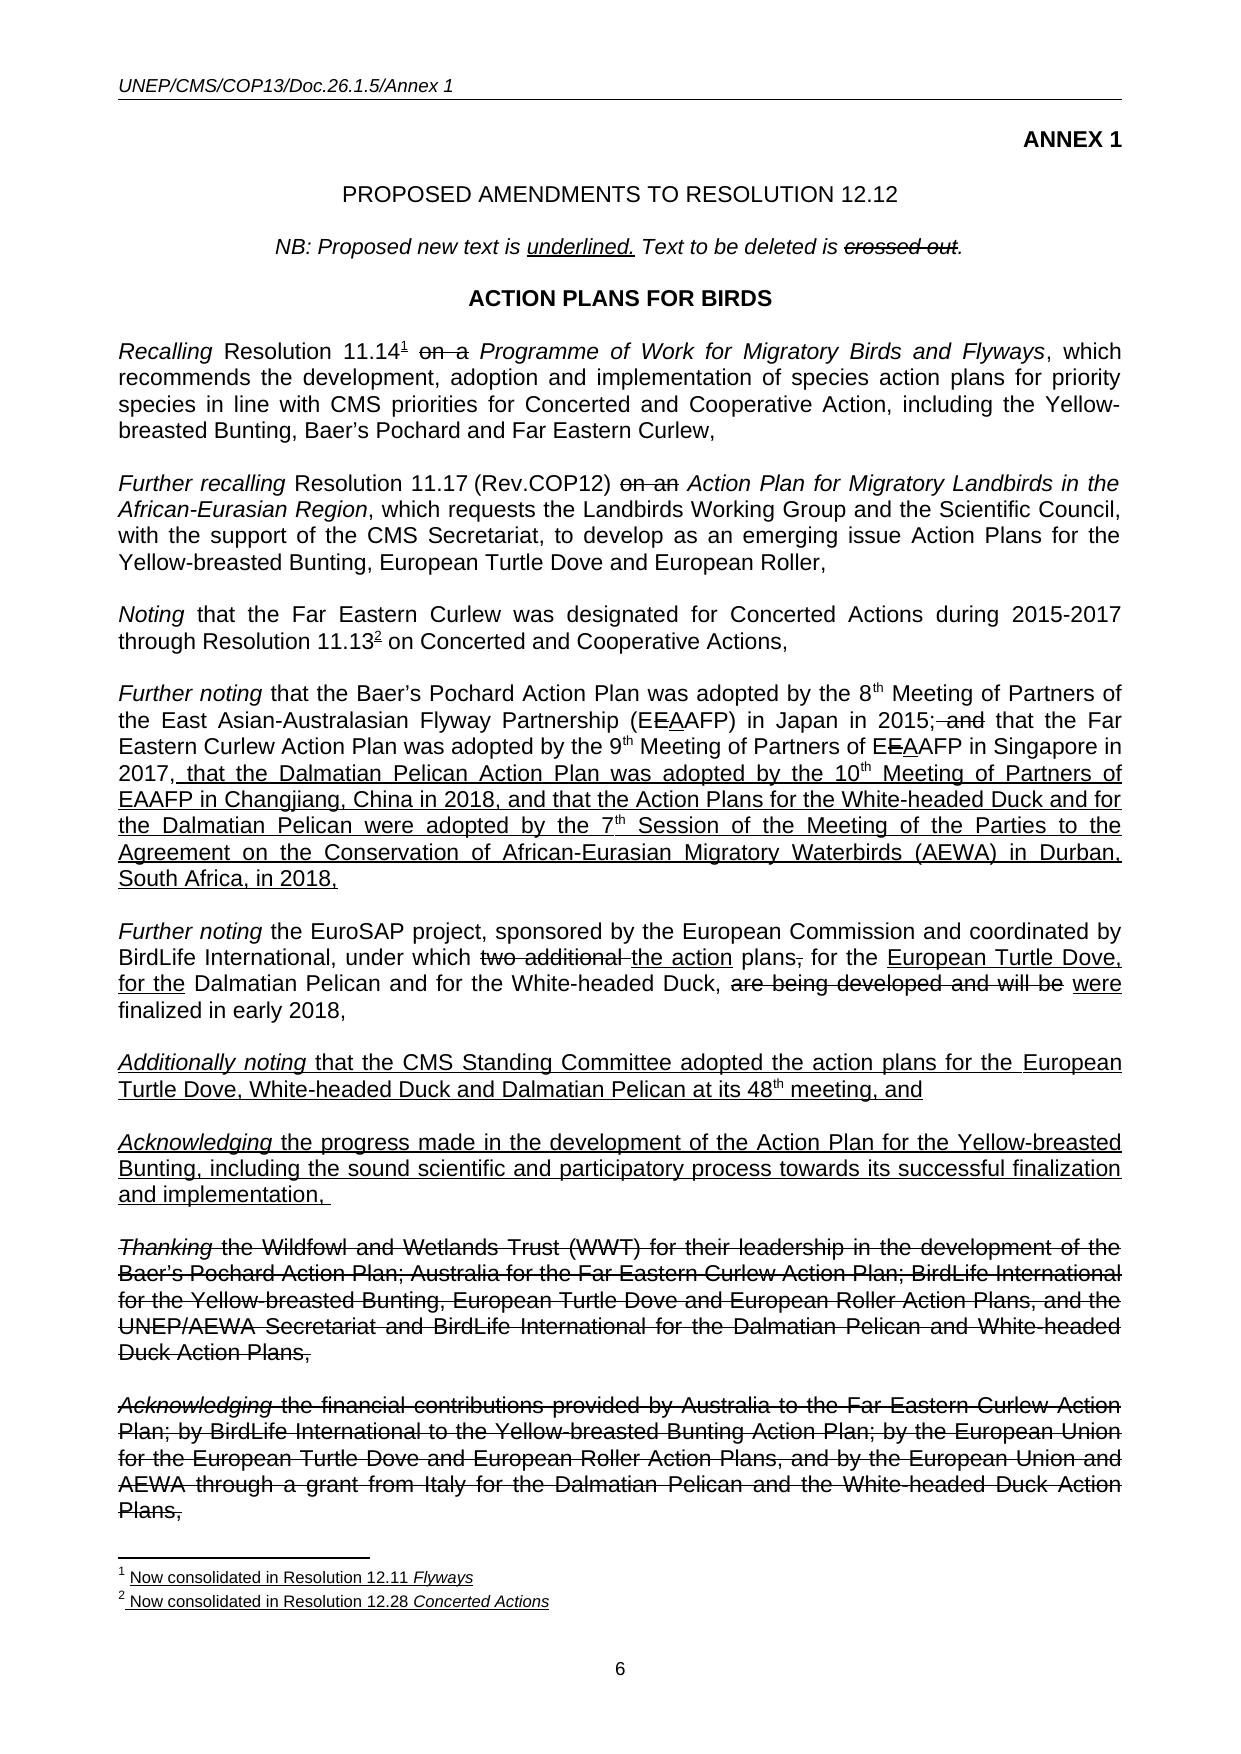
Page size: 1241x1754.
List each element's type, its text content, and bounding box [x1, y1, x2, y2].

text Acknowledging the financial contributions provided by Australia to the Far Eastern Curlew Action Plan; by BirdLife International to the Yellow-breasted Bunting Action Plan; by the European Union for the European Turtle Dove and European Roller Action Plans, and by the European Union and AEWA through a grant from Italy for the Dalmatian Pelican and the White-headed Duck Action Plans, [118, 1486, 1122, 1524]
text Acknowledging the financial contributions provided by Australia to the Far Eastern Curlew Action Plan; by BirdLife International to the Yellow-breasted Bunting Action Plan; by the European Union for the European Turtle Dove and European Roller Action Plans, and by the European Union and AEWA through a grant from Italy for the Dalmatian Pelican and the White-headed Duck Action Plans, [118, 1392, 1122, 1433]
text ACTION PLANS FOR BIRDS [118, 285, 1122, 311]
text ANNEX 1 [156, 126, 1122, 152]
text Acknowledging the financial contributions provided by Australia to the Far Eastern Curlew Action Plan; by BirdLife International to the Yellow-breasted Bunting Action Plan; by the European Union for the European Turtle Dove and European Roller Action Plans, and by the European Union and AEWA through a grant from Italy for the Dalmatian Pelican and the White-headed Duck Action Plans, [118, 1434, 1122, 1459]
text Additionally noting that the CMS Standing Committee adopted the action plans for the European Turtle Dove, White-headed Duck and Dalmatian Pelican at its 48th meeting, and [118, 1049, 1122, 1072]
text Further noting that the Baer’s Pochard Action Plan was adopted by the 8th Meeting of Partners of the East Asian-Australasian Flyway Partnership (EEAAFP) in Japan in 2015; and that the Far Eastern Curlew Action Plan was adopted by the 9th Meeting of Partners of EEAAFP in Singapore in 2017, that the Dalmatian Pelican Action Plan was adopted by the 10th Meeting of Partners of EAAFP in Changjiang, China in 2018, and that the Action Plans for the White-headed Duck and for the Dalmatian Pelican were adopted by the 7th Session of the Meeting of the Parties to the Agreement on the Conservation of African-Eurasian Migratory Waterbirds (AEWA) in Durban, South Africa, in 2018, [118, 680, 1122, 809]
text Acknowledging the financial contributions provided by Australia to the Far Eastern Curlew Action Plan; by BirdLife International to the Yellow-breasted Bunting Action Plan; by the European Union for the European Turtle Dove and European Roller Action Plans, and by the European Union and AEWA through a grant from Italy for the Dalmatian Pelican and the White-headed Duck Action Plans, [118, 1460, 1122, 1485]
text Thanking the Wildfowl and Wetlands Trust (WWT) for their leadership in the development of the Baer’s Pochard Action Plan; Australia for the Far Eastern Curlew Action Plan; BirdLife International for the Yellow-breasted Bunting, European Turtle Dove and European Roller Action Plans, and the UNEP/AEWA Secretariat and BirdLife International for the Dalmatian Pelican and White-headed Duck Action Plans, [118, 1234, 1122, 1274]
text Further noting the EuroSAP project, sponsored by the European Commission and coordinated by BirdLife International, under which two additional the action plans, for the European Turtle Dove, for the Dalmatian Pelican and for the White-headed Duck, are being developed and will be were finalized in early 2018, [118, 918, 1122, 1023]
text Acknowledging the progress made in the development of the Action Plan for the Yellow-breasted Bunting, including the sound scientific and participatory process towards its successful finalization and implementation, [118, 1128, 1122, 1151]
text Noting that the Far Eastern Curlew was designated for Concerted Actions during 2015-2017 through Resolution 11.13 on Concerted and Cooperative Actions, [118, 601, 1122, 654]
text Recalling Resolution 11.14 on a Programme of Work for Migratory Birds and Flyways, which recommends the development, adoption and implementation of species action plans for priority species in line with CMS priorities for Concerted and Cooperative Action, including the Yellow-breasted Bunting, Baer’s Pochard and Far Eastern Curlew, [118, 338, 1122, 443]
text NB: Proposed new text is underlined. Text to be deleted is crossed out. [118, 233, 1122, 259]
text PROPOSED AMENDMENTS TO RESOLUTION 12.12 [118, 181, 1122, 207]
text Acknowledging the progress made in the development of the Action Plan for the Yellow-breasted Bunting, including the sound scientific and participatory process towards its successful finalization and implementation, [118, 1179, 1122, 1207]
text Additionally noting that the CMS Standing Committee adopted the action plans for the European Turtle Dove, White-headed Duck and Dalmatian Pelican at its 48th meeting, and [118, 1073, 1122, 1102]
text Further recalling Resolution 11.17 (Rev.COP12) on an Action Plan for Migratory Landbirds in the African-Eurasian Region, which requests the Landbirds Working Group and the Scientific Council, with the support of the CMS Secretariat, to develop as an emerging issue Action Plans for the Yellow-breasted Bunting, European Turtle Dove and European Roller, [118, 469, 1122, 575]
text Acknowledging the progress made in the development of the Action Plan for the Yellow-breasted Bunting, including the sound scientific and participatory process towards its successful finalization and implementation, [118, 1153, 1122, 1178]
text Thanking the Wildfowl and Wetlands Trust (WWT) for their leadership in the development of the Baer’s Pochard Action Plan; Australia for the Far Eastern Curlew Action Plan; BirdLife International for the Yellow-breasted Bunting, European Turtle Dove and European Roller Action Plans, and the UNEP/AEWA Secretariat and BirdLife International for the Dalmatian Pelican and White-headed Duck Action Plans, [118, 1276, 1122, 1366]
